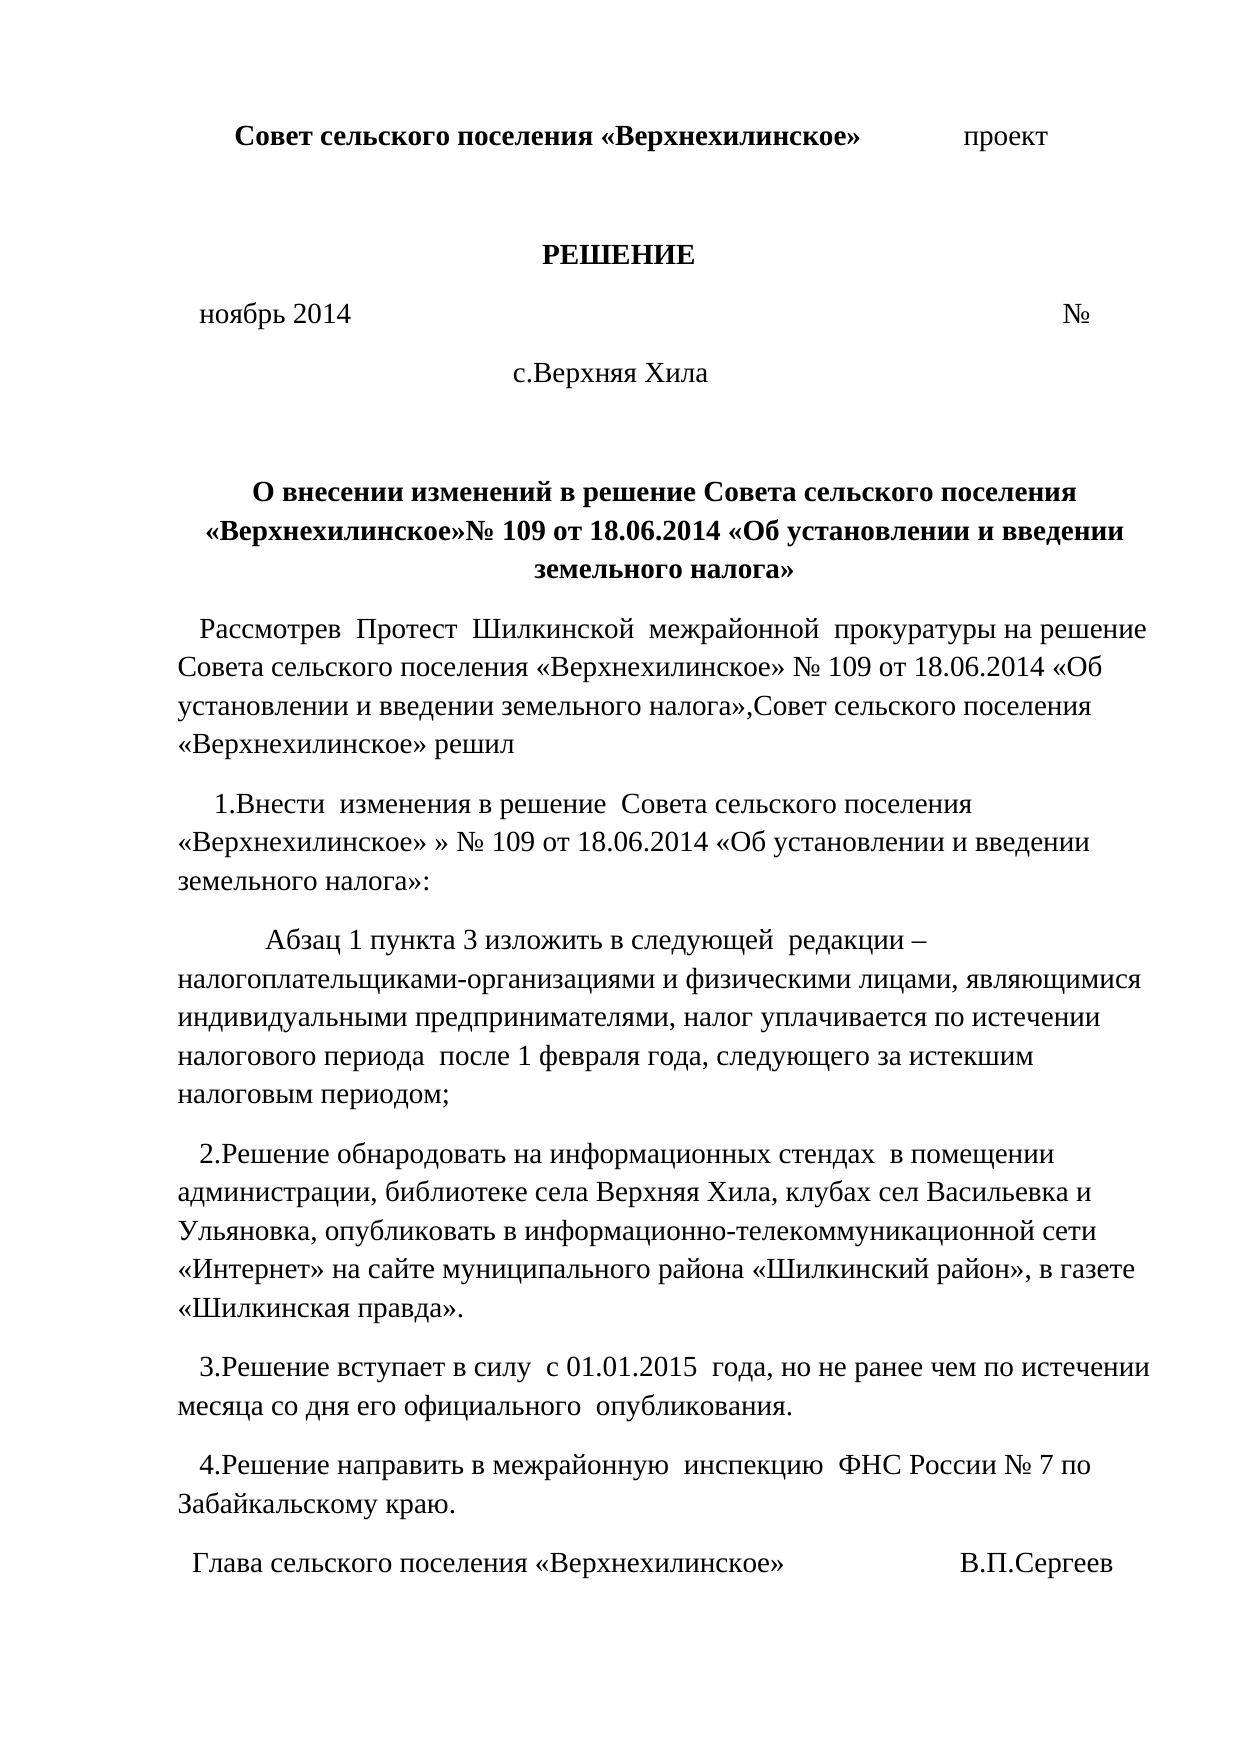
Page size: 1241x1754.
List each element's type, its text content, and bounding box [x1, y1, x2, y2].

text с.Верхняя Хила [177, 356, 1152, 389]
text 3.Решение вступает в силу с 01.01.2015 года, но не ранее чем по истечении месяца со дня его официального опубликования. [177, 1349, 1152, 1421]
text 2.Решение обнародовать на информационных стендах в помещении администрации, библиотеке села Верхняя Хила, клубах сел Васильевка и Ульяновка, опубликовать в информационно-телекоммуникационной сети «Интернет» на сайте муниципального района «Шилкинский район», в газете «Шилкинская правда». [177, 1136, 1152, 1323]
text 1.Внести изменения в решение Совета сельского поселения «Верхнехилинское» » № 109 от 18.06.2014 «Об установлении и введении земельного налога»: [177, 786, 1152, 896]
text Абзац 1 пункта 3 изложить в следующей редакции – налогоплательщиками-организациями и физическими лицами, являющимися индивидуальными предпринимателями, налог уплачивается по истечении налогового периода после 1 февраля года, следующего за истекшим налоговым периодом; [177, 922, 1152, 1110]
text Рассмотрев Протест Шилкинской межрайонной прокуратуры на решение Совета сельского поселения «Верхнехилинское» № 109 от 18.06.2014 «Об установлении и введении земельного налога»,Совет сельского поселения «Верхнехилинское» решил [177, 611, 1152, 760]
text ноябрь 2014 № [177, 296, 1152, 330]
text Глава сельского поселения «Верхнехилинское» В.П.Сергеев [177, 1545, 1152, 1579]
text О внесении изменений в решение Совета сельского поселения «Верхнехилинское»№ 109 от 18.06.2014 «Об установлении и введении земельного налога» [177, 474, 1152, 585]
text 4.Решение направить в межрайонную инспекцию ФНС России № 7 по Забайкальскому краю. [177, 1447, 1152, 1519]
text Совет сельского поселения «Верхнехилинское» проект [177, 118, 1152, 152]
text РЕШЕНИЕ [177, 237, 1152, 270]
